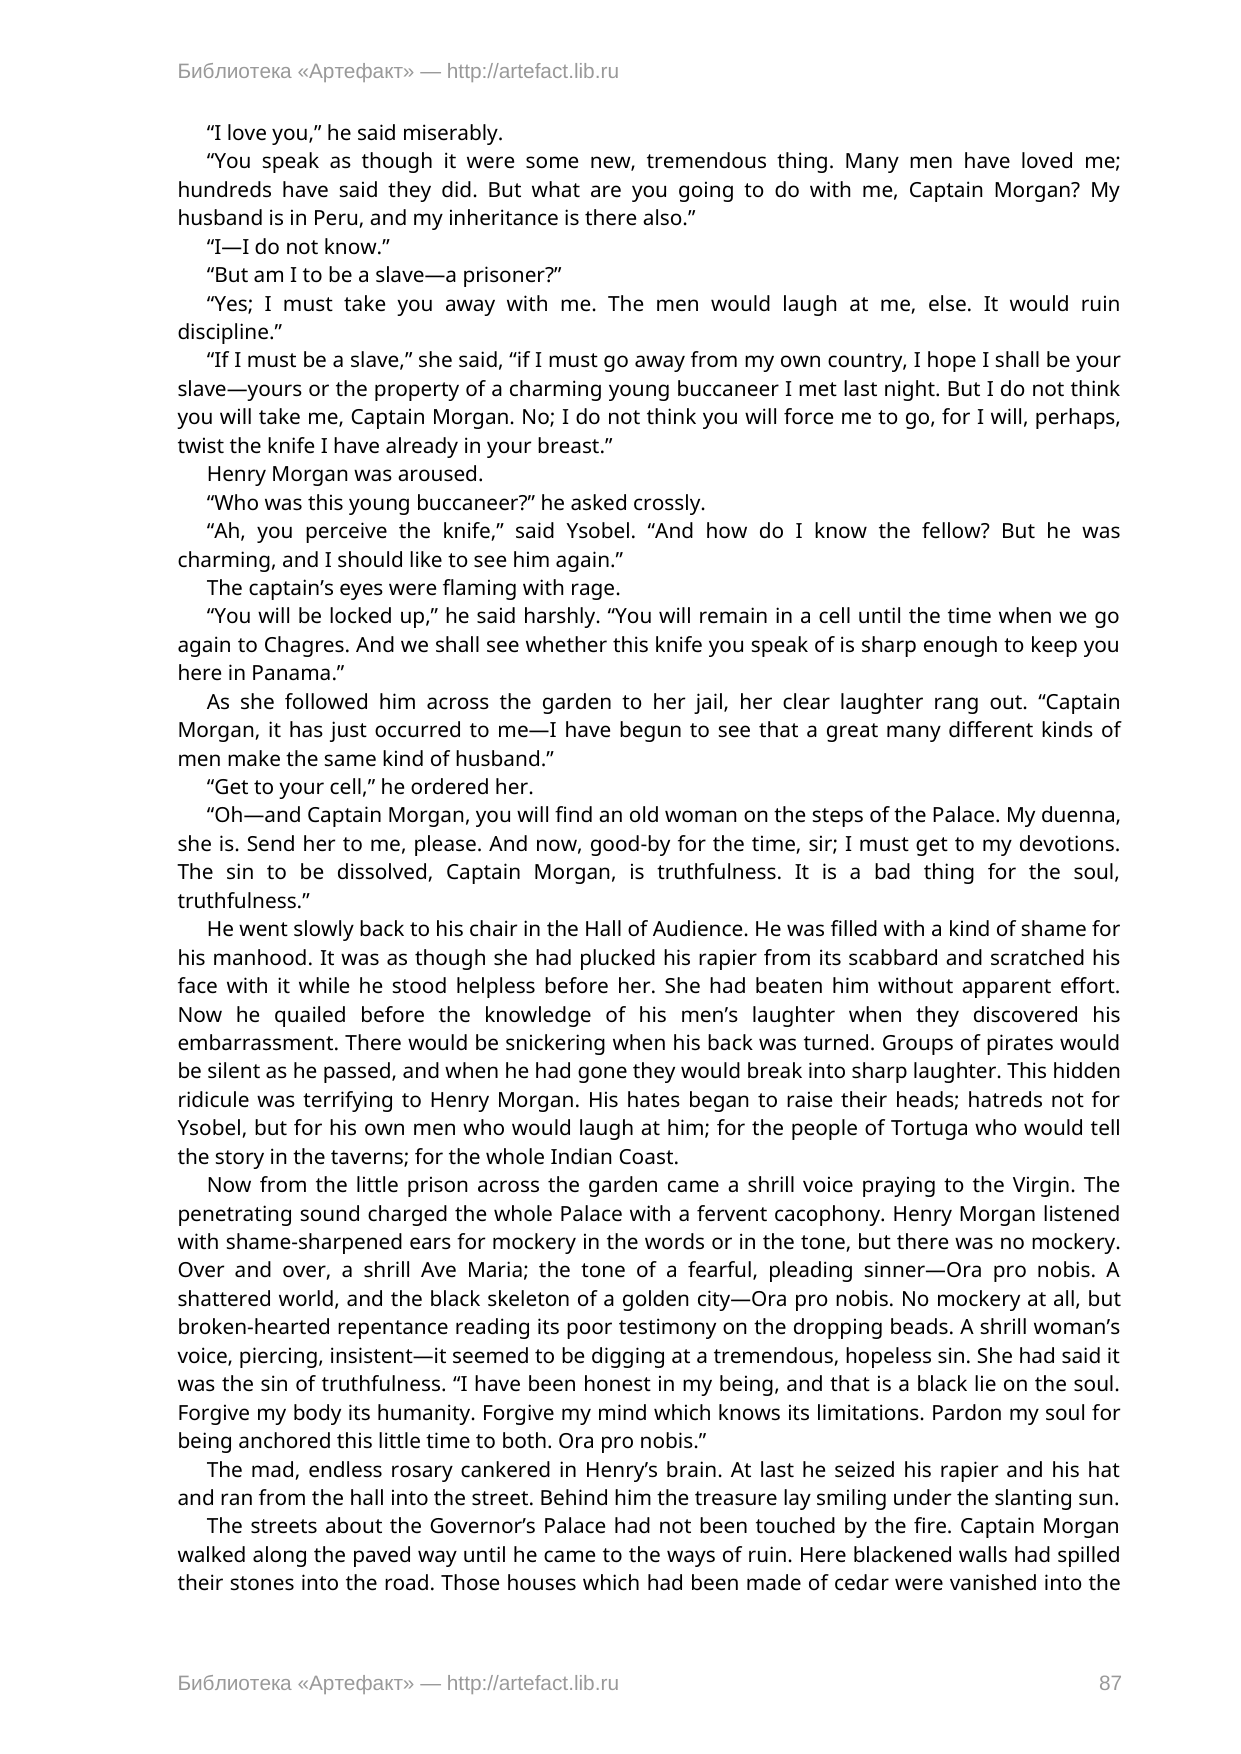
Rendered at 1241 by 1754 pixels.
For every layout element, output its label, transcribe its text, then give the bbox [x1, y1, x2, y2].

text “But am I to be a slave—a prisoner?” [177, 260, 1122, 289]
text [177, 1512, 1122, 1597]
text “You will be locked up,” he said harshly. “You will remain in a cell until the time when we go again to Chagres. And we shall see whether this knife you speak of is sharp enough to keep you here in Panama.” [177, 602, 1122, 687]
text “If I must be a slave,” she said, “if I must go away from my own country, I hope I shall be your slave—yours or the property of a charming young buccaneer I met last night. But I do not think you will take me, Captain Morgan. No; I do not think you will force me to go, for I will, perhaps, twist the knife I have already in your breast.” [177, 346, 1122, 459]
text “Get to your cell,” he ordered her. [177, 772, 1122, 801]
text “You speak as though it were some new, tremendous thing. Many men have loved me; hundreds have said they did. But what are you going to do with me, Captain Morgan? My husband is in Peru, and my inheritance is there also.” [177, 147, 1122, 232]
text “I love you,” he said miserably. [177, 118, 1122, 147]
text “Who was this young buccaneer?” he asked crossly. [177, 488, 1122, 516]
text He went slowly back to his chair in the Hall of Audience. He was filled with a kind of shame for his manhood. It was as though she had plucked his rapier from its scabbard and scratched his face with it while he stood helpless before her. She had beaten him without apparent effort. Now he quailed before the knowledge of his men’s laughter when they discovered his embarrassment. There would be snickering when his back was turned. Groups of pirates would be silent as he passed, and when he had gone they would break into sharp laughter. This hidden ridicule was terrifying to Henry Morgan. His hates began to raise their heads; hatreds not for Ysobel, but for his own men who would laugh at him; for the people of Tortuga who would tell the story in the taverns; for the whole Indian Coast. [177, 914, 1122, 1170]
text “Ah, you perceive the knife,” said Ysobel. “And how do I know the fellow? But he was charming, and I should like to see him again.” [177, 516, 1122, 573]
text “I—I do not know.” [177, 232, 1122, 260]
text Henry Morgan was aroused. [177, 459, 1122, 488]
text The captain’s eyes were flaming with rage. [177, 573, 1122, 602]
text “Yes; I must take you away with me. The men would laugh at me, else. It would ruin discipline.” [177, 289, 1122, 346]
text The mad, endless rosary cankered in Henry’s brain. At last he seized his rapier and his hat and ran from the hall into the street. Behind him the treasure lay smiling under the slanting sun. [177, 1455, 1122, 1512]
text Now from the little prison across the garden came a shrill voice praying to the Virgin. The penetrating sound charged the whole Palace with a fervent cacophony. Henry Morgan listened with shame-sharpened ears for mockery in the words or in the tone, but there was no mockery. Over and over, a shrill Ave Maria; the tone of a fearful, pleading sinner—Ora pro nobis. A shattered world, and the black skeleton of a golden city—Ora pro nobis. No mockery at all, but broken-hearted repentance reading its poor testimony on the dropping beads. A shrill woman’s voice, piercing, insistent—it seemed to be digging at a tremendous, hopeless sin. She had said it was the sin of truthfulness. “I have been honest in my being, and that is a black lie on the soul. Forgive my body its humanity. Forgive my mind which knows its limitations. Pardon my soul for being anchored this little time to both. Ora pro nobis.” [177, 1170, 1122, 1455]
text “Oh—and Captain Morgan, you will find an old woman on the steps of the Palace. My duenna, she is. Send her to me, please. And now, good-by for the time, sir; I must get to my devotions. The sin to be dissolved, Captain Morgan, is truthfulness. It is a bad thing for the soul, truthfulness.” [177, 801, 1122, 914]
text As she followed him across the garden to her jail, her clear laughter rang out. “Captain Morgan, it has just occurred to me—I have begun to see that a great many different kinds of men make the same kind of husband.” [177, 687, 1122, 772]
